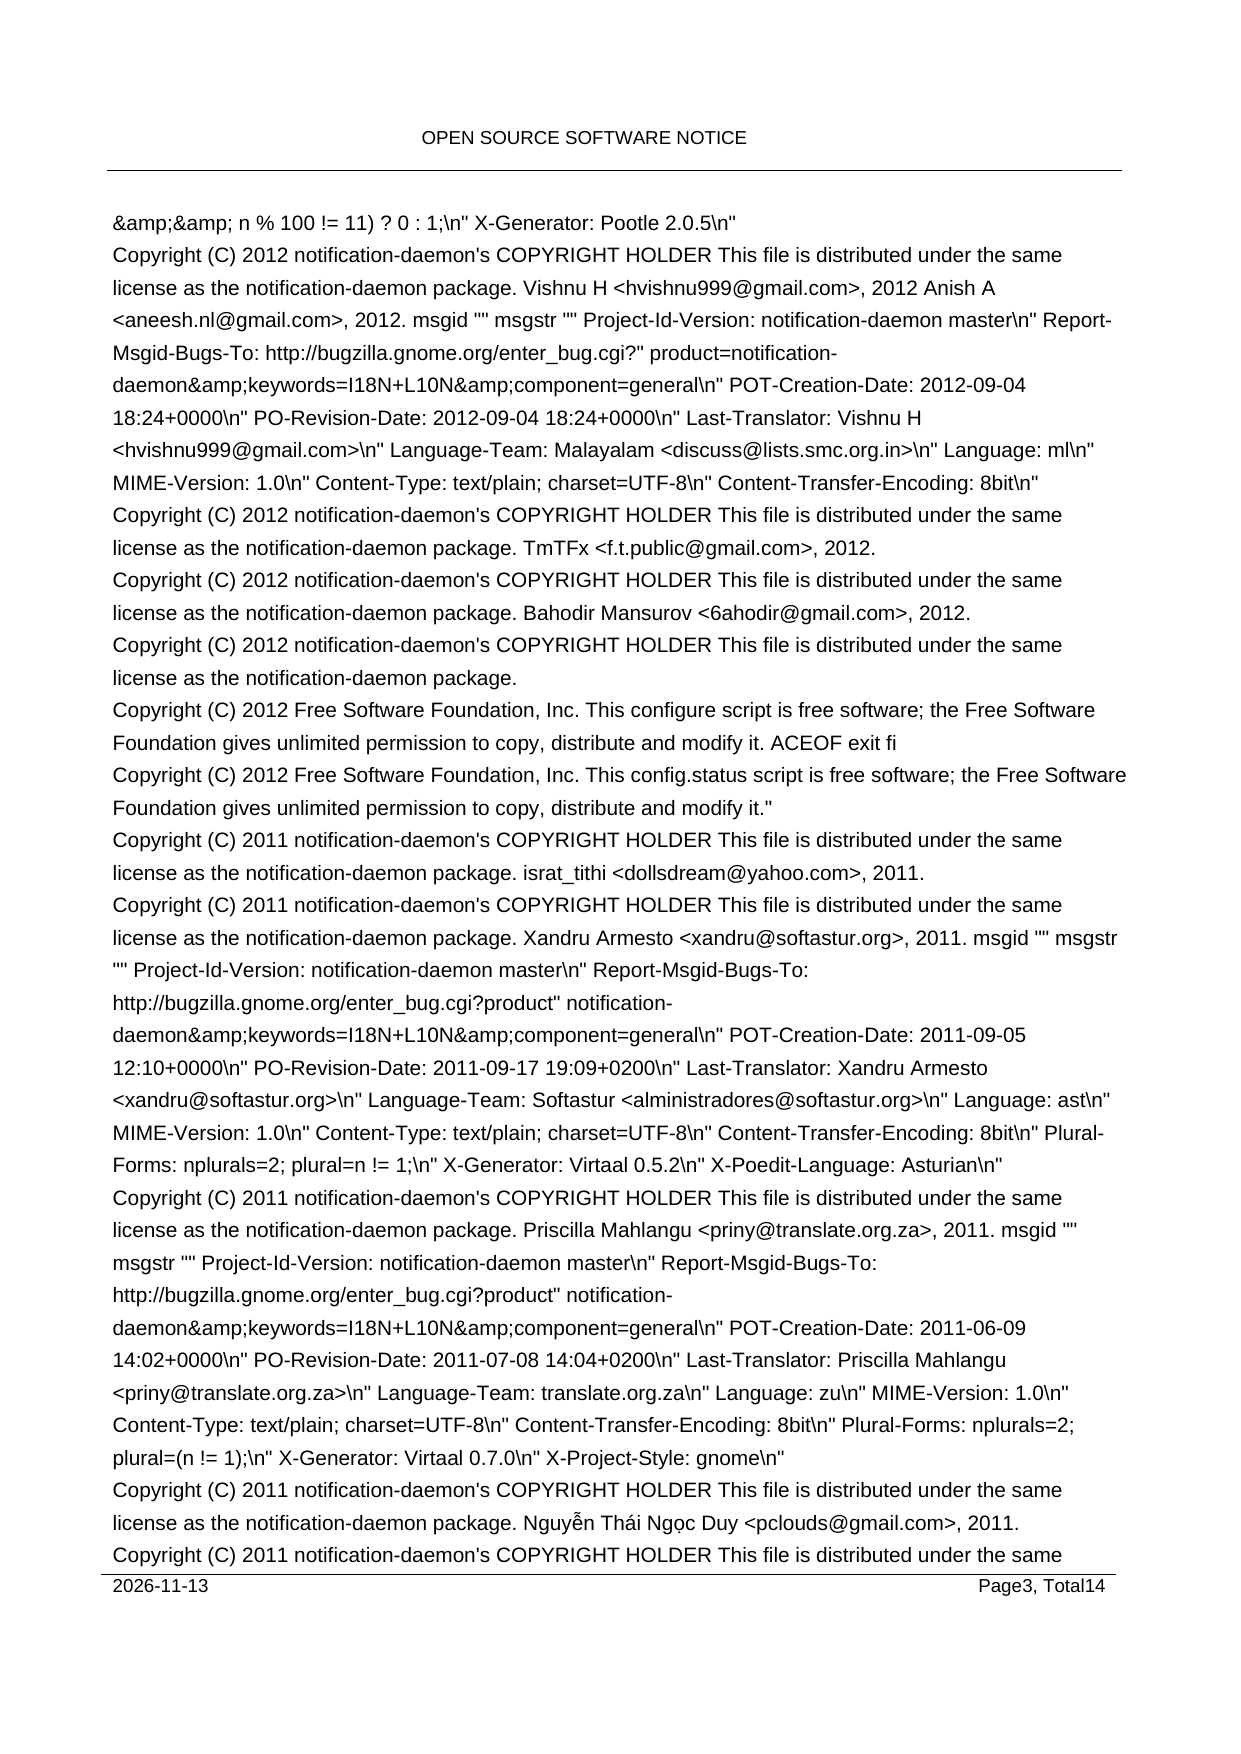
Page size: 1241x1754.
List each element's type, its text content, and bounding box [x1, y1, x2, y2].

text Copyright (C) 2011 notification-daemon's COPYRIGHT HOLDER This file is distributed under the same license as the notification-daemon package. Nguyễn Thái Ngọc Duy <pclouds@gmail.com>, 2011. [112, 1474, 1128, 1539]
text Copyright (C) 2011 notification-daemon's COPYRIGHT HOLDER This file is distributed under the same license as the notification-daemon package. Xandru Armesto <xandru@softastur.org>, 2011. msgid "" msgstr "" Project-Id-Version: notification-daemon master\n" Report-Msgid-Bugs-To: http://bugzilla.gnome.org/enter_bug.cgi?product" notification-daemon&amp;keywords=I18N+L10N&amp;component=general\n" POT-Creation-Date: 2011-09-05 12:10+0000\n" PO-Revision-Date: 2011-09-17 19:09+0200\n" Last-Translator: Xandru Armesto <xandru@softastur.org>\n" Language-Team: Softastur <alministradores@softastur.org>\n" Language: ast\n" MIME-Version: 1.0\n" Content-Type: text/plain; charset=UTF-8\n" Content-Transfer-Encoding: 8bit\n" Plural-Forms: nplurals=2; plural=n != 1;\n" X-Generator: Virtaal 0.5.2\n" X-Poedit-Language: Asturian\n" [112, 889, 1128, 1181]
text Copyright (C) 2012 notification-daemon's COPYRIGHT HOLDER This file is distributed under the same license as the notification-daemon package. Vishnu H <hvishnu999@gmail.com>, 2012 Anish A <aneesh.nl@gmail.com>, 2012. msgid "" msgstr "" Project-Id-Version: notification-daemon master\n" Report-Msgid-Bugs-To: http://bugzilla.gnome.org/enter_bug.cgi?" product=notification-daemon&amp;keywords=I18N+L10N&amp;component=general\n" POT-Creation-Date: 2012-09-04 18:24+0000\n" PO-Revision-Date: 2012-09-04 18:24+0000\n" Last-Translator: Vishnu H <hvishnu999@gmail.com>\n" Language-Team: Malayalam <discuss@lists.smc.org.in>\n" Language: ml\n" MIME-Version: 1.0\n" Content-Type: text/plain; charset=UTF-8\n" Content-Transfer-Encoding: 8bit\n" [112, 239, 1128, 499]
text Copyright (C) 2012 notification-daemon's COPYRIGHT HOLDER This file is distributed under the same license as the notification-daemon package. Bahodir Mansurov <6ahodir@gmail.com>, 2012. [112, 564, 1128, 629]
text Copyright (C) 2011 notification-daemon's COPYRIGHT HOLDER This file is distributed under the same license as the notification-daemon package. Priscilla Mahlangu <priny@translate.org.za>, 2011. msgid "" msgstr "" Project-Id-Version: notification-daemon master\n" Report-Msgid-Bugs-To: http://bugzilla.gnome.org/enter_bug.cgi?product" notification-daemon&amp;keywords=I18N+L10N&amp;component=general\n" POT-Creation-Date: 2011-06-09 14:02+0000\n" PO-Revision-Date: 2011-07-08 14:04+0200\n" Last-Translator: Priscilla Mahlangu <priny@translate.org.za>\n" Language-Team: translate.org.za\n" Language: zu\n" MIME-Version: 1.0\n" Content-Type: text/plain; charset=UTF-8\n" Content-Transfer-Encoding: 8bit\n" Plural-Forms: nplurals=2; plural=(n != 1);\n" X-Generator: Virtaal 0.7.0\n" X-Project-Style: gnome\n" [112, 1181, 1128, 1474]
text Copyright (C) 2012 notification-daemon's COPYRIGHT HOLDER This file is distributed under the same license as the notification-daemon package. TmTFx <f.t.public@gmail.com>, 2012. [112, 499, 1128, 564]
text Copyright (C) 2012 notification-daemon's COPYRIGHT HOLDER This file is distributed under the same license as the notification-daemon package. [112, 629, 1128, 694]
text Copyright (C) 2012 Free Software Foundation, Inc. This config.status script is free software; the Free Software Foundation gives unlimited permission to copy, distribute and modify it." [112, 759, 1128, 824]
text Copyright (C) 2011 notification-daemon's COPYRIGHT HOLDER This file is distributed under the same license as the notification-daemon package. israt_tithi <dollsdream@yahoo.com>, 2011. [112, 824, 1128, 889]
text Copyright (C) 2012 Free Software Foundation, Inc. This configure script is free software; the Free Software Foundation gives unlimited permission to copy, distribute and modify it. ACEOF exit fi [112, 694, 1128, 759]
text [112, 206, 1128, 239]
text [112, 1539, 1128, 1571]
